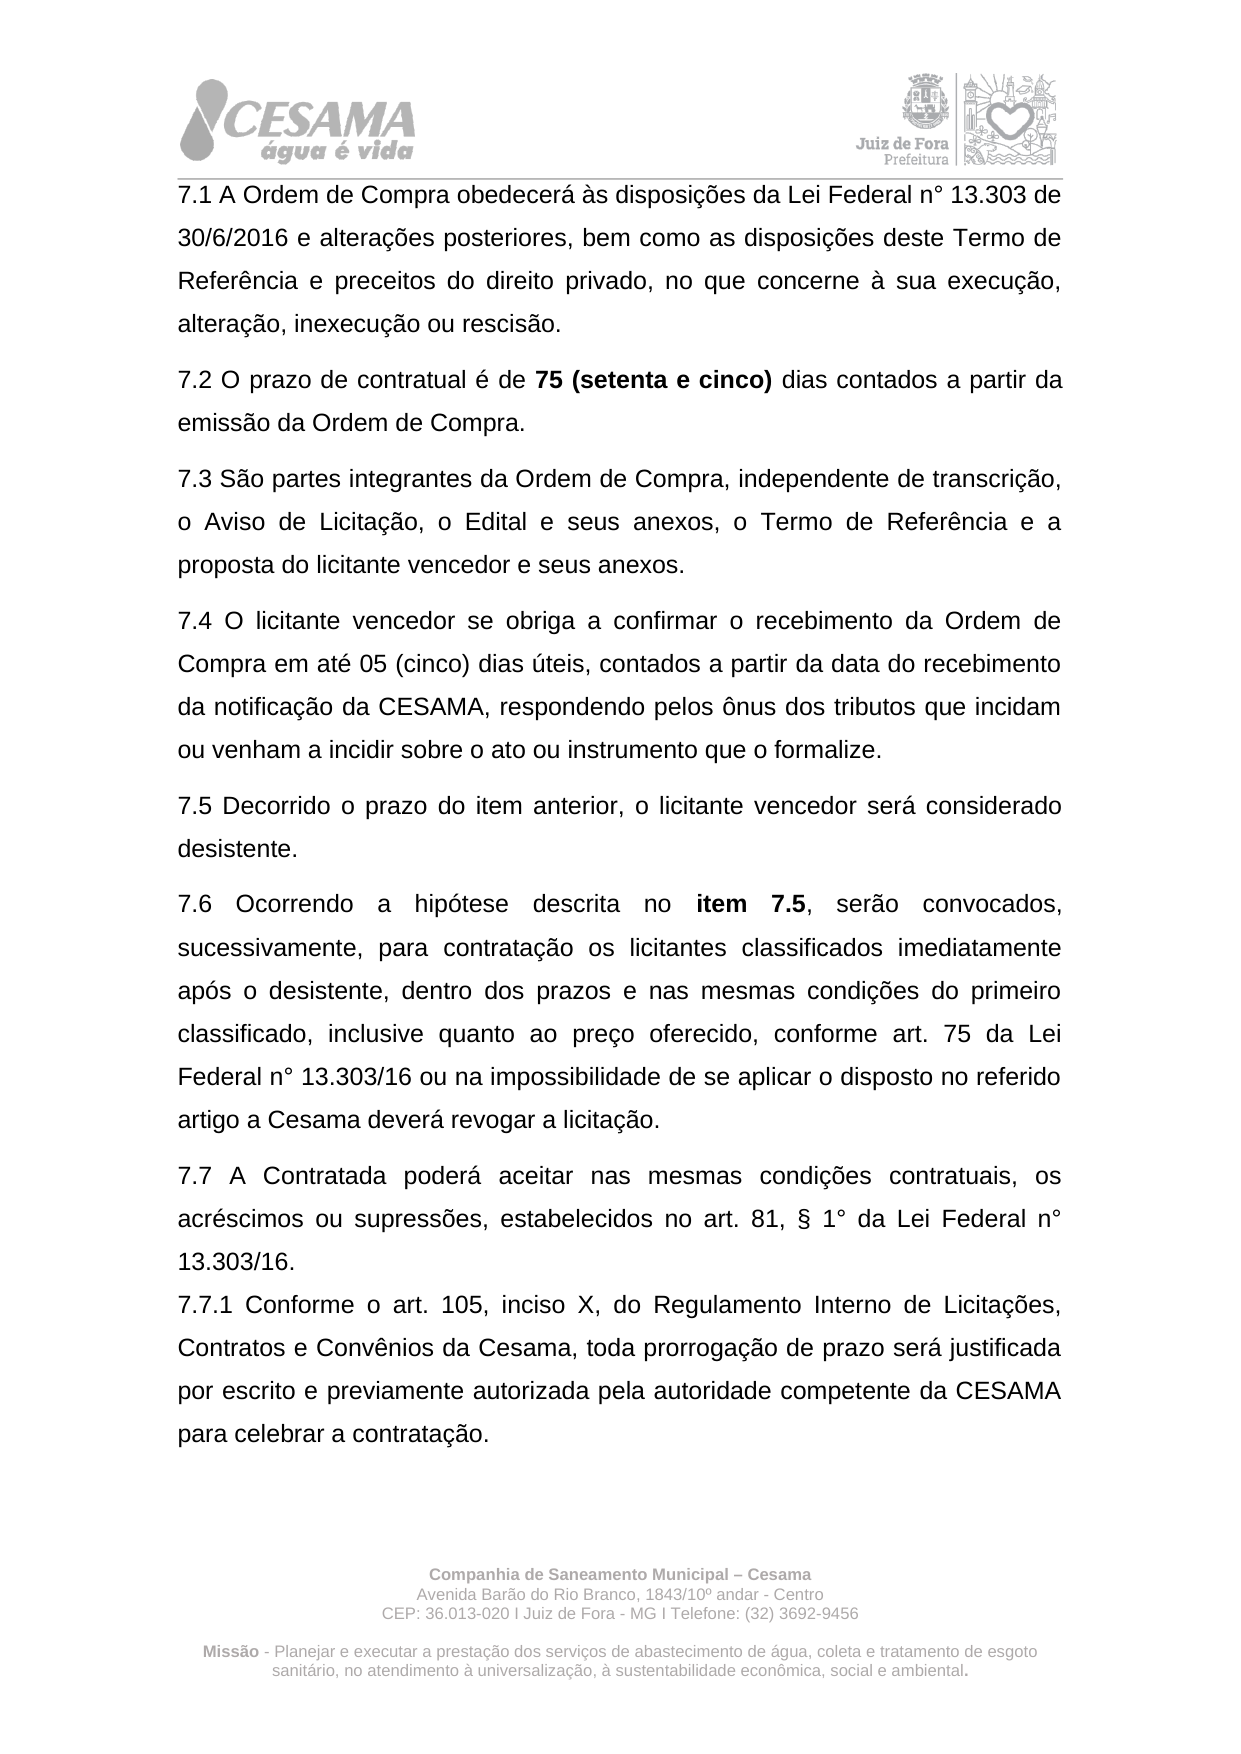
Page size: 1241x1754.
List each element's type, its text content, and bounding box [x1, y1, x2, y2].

text 7.6 Ocorrendo a hipótese descrita no item 7.5, serão convocados, sucessivamente, para contratação os licitantes classificados imediatamente após o desistente, dentro dos prazos e nas mesmas condições do primeiro classificado, inclusive quanto ao preço oferecido, conforme art. 75 da Lei Federal n° 13.303/16 ou na impossibilidade de se aplicar o disposto no referido artigo a Cesama deverá revogar a licitação. [177, 889, 1063, 1134]
text 7.4 O licitante vencedor se obriga a confirmar o recebimento da Ordem de Compra em até 05 (cinco) dias úteis, contados a partir da data do recebimento da notificação da CESAMA, respondendo pelos ônus dos tributos que incidam ou venham a incidir sobre o ato ou instrumento que o formalize. [177, 606, 1063, 764]
text 7.7 A Contratada poderá aceitar nas mesmas condições contratuais, os acréscimos ou supressões, estabelecidos no art. 81, § 1° da Lei Federal n° 13.303/16. [177, 1161, 1063, 1276]
text 7.7.1 Conforme o art. 105, inciso X, do Regulamento Interno de Licitações, Contratos e Convênios da Cesama, toda prorrogação de prazo será justificada por escrito e previamente autorizada pela autoridade competente da CESAMA para celebrar a contratação. [177, 1290, 1063, 1448]
picture [177, 73, 1064, 180]
text 7.2 O prazo de contratual é de 75 (setenta e cinco) dias contados a partir da emissão da Ordem de Compra. [177, 365, 1063, 437]
text 7.5 Decorrido o prazo do item anterior, o licitante vencedor será considerado desistente. [177, 791, 1063, 862]
text 7.1 A Ordem de Compra obedecerá às disposições da Lei Federal n° 13.303 de 30/6/2016 e alterações posteriores, bem como as disposições deste Termo de Referência e preceitos do direito privado, no que concerne à sua execução, alteração, inexecução ou rescisão. [177, 180, 1063, 338]
text 7.3 São partes integrantes da Ordem de Compra, independente de transcrição, o Aviso de Licitação, o Edital e seus anexos, o Termo de Referência e a proposta do licitante vencedor e seus anexos. [177, 464, 1063, 579]
